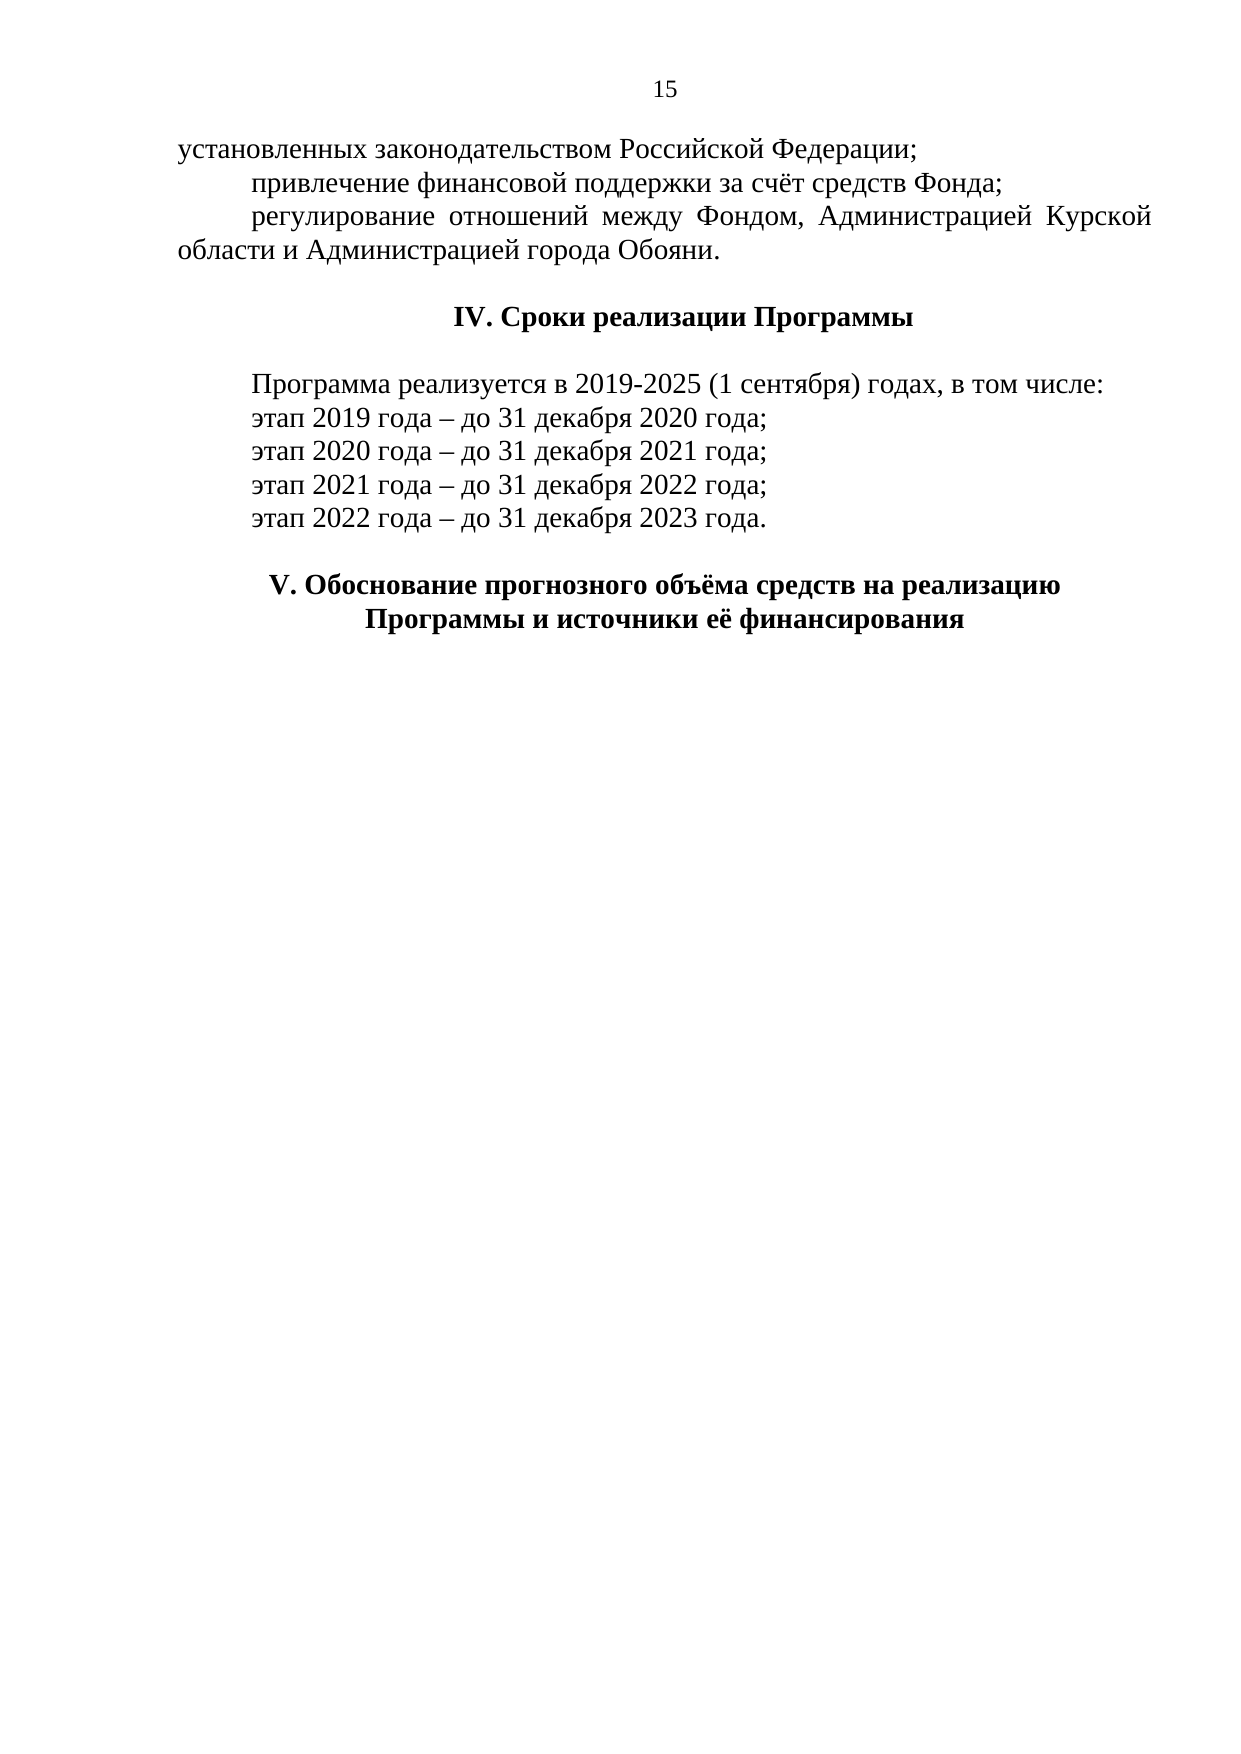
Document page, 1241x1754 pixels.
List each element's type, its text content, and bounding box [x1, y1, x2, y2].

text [177, 131, 1152, 165]
text регулирование отношений между Фондом, Администрацией Курской области и Администрацией города Обояни. [177, 198, 1152, 266]
text IV. Сроки реализации Программы [215, 299, 1152, 333]
text этап 2022 года – до 31 декабря 2023 года. [177, 500, 1152, 534]
text Программа реализуется в 2019-2025 (1 сентября) годах, в том числе: [177, 366, 1152, 400]
text этап 2021 года – до 31 декабря 2022 года; [177, 467, 1152, 500]
text V. Обоснование прогнозного объёма средств на реализацию Программы и источники её финансирования [207, 567, 1123, 634]
text этап 2020 года – до 31 декабря 2021 года; [177, 433, 1152, 467]
text этап 2019 года – до 31 декабря 2020 года; [177, 400, 1152, 433]
text привлечение финансовой поддержки за счёт средств Фонда; [177, 165, 1152, 198]
